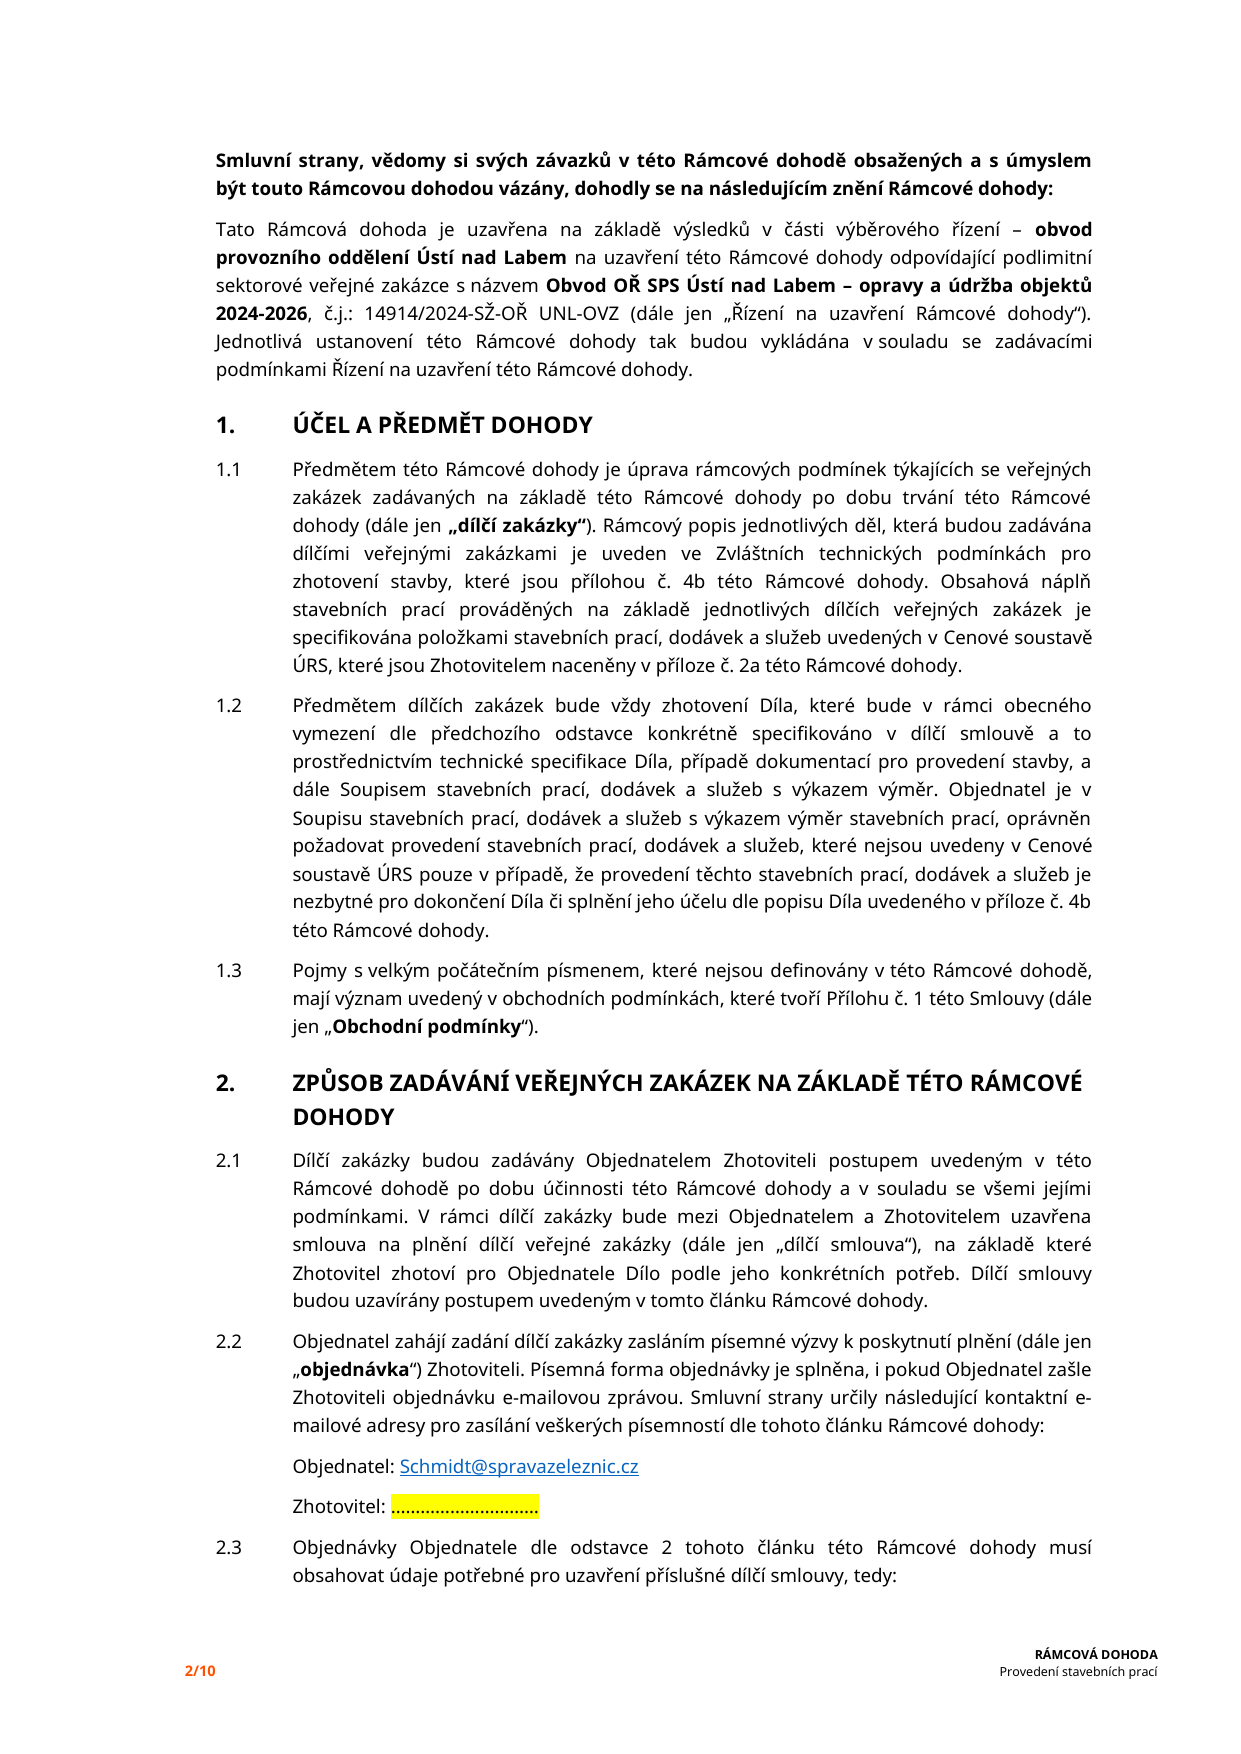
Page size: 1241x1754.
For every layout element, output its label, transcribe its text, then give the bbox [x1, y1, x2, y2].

text Dílčí zakázky budou zadávány Objednatelem Zhotoviteli postupem uvedeným v této Rámcové dohodě po dobu účinnosti této Rámcové dohody a v souladu se všemi jejími podmínkami. V rámci dílčí zakázky bude mezi Objednatelem a Zhotovitelem uzavřena smlouva na plnění dílčí veřejné zakázky (dále jen „dílčí smlouva“), na základě které Zhotovitel zhotoví pro Objednatele Dílo podle jeho konkrétních potřeb. Dílčí smlouvy budou uzavírány postupem uvedeným v tomto článku Rámcové dohody. [216, 1148, 1093, 1313]
text Objednatel: Schmidt@spravazeleznic.cz [292, 1453, 1093, 1478]
text Objednávky Objednatele dle odstavce 2 tohoto článku této Rámcové dohody musí obsahovat údaje potřebné pro uzavření příslušné dílčí smlouvy, tedy: [216, 1534, 1093, 1587]
text ZPŮSOB ZADÁVÁNÍ VEŘEJNÝCH ZAKÁZEK NA ZÁKLADĚ TÉTO RÁMCOVÉ DOHODY [216, 1066, 1093, 1132]
text Zhotovitel: ………………………… [292, 1493, 1093, 1519]
text Tato Rámcová dohoda je uzavřena na základě výsledků v části výběrového řízení – obvod provozního oddělení Ústí nad Labem na uzavření této Rámcové dohody odpovídající podlimitní sektorové veřejné zakázce s názvem Obvod OŘ SPS Ústí nad Labem – opravy a údržba objektů 2024-2026, č.j.: 14914/2024-SŽ-OŘ UNL-OVZ (dále jen „Řízení na uzavření Rámcové dohody“). Jednotlivá ustanovení této Rámcové dohody tak budou vykládána v souladu se zadávacími podmínkami Řízení na uzavření této Rámcové dohody. [216, 216, 1093, 382]
text ÚČEL A PŘEDMĚT DOHODY [216, 409, 1093, 440]
text Smluvní strany, vědomy si svých závazků v této Rámcové dohodě obsažených a s úmyslem být touto Rámcovou dohodou vázány, dohodly se na následujícím znění Rámcové dohody: [216, 147, 1093, 201]
text Předmětem této Rámcové dohody je úprava rámcových podmínek týkajících se veřejných zakázek zadávaných na základě této Rámcové dohody po dobu trvání této Rámcové dohody (dále jen „dílčí zakázky“). Rámcový popis jednotlivých děl, která budou zadávána dílčími veřejnými zakázkami je uveden ve Zvláštních technických podmínkách pro zhotovení stavby, které jsou přílohou č. 4b této Rámcové dohody. Obsahová náplň stavebních prací prováděných na základě jednotlivých dílčích veřejných zakázek je specifikována položkami stavebních prací, dodávek a služeb uvedených v Cenové soustavě ÚRS, které jsou Zhotovitelem naceněny v příloze č. 2a této Rámcové dohody. [216, 456, 1093, 678]
text Objednatel zahájí zadání dílčí zakázky zasláním písemné výzvy k poskytnutí plnění (dále jen „objednávka“) Zhotoviteli. Písemná forma objednávky je splněna, i pokud Objednatel zašle Zhotoviteli objednávku e-mailovou zprávou. Smluvní strany určily následující kontaktní e-mailové adresy pro zasílání veškerých písemností dle tohoto článku Rámcové dohody: [216, 1328, 1093, 1438]
text Předmětem dílčích zakázek bude vždy zhotovení Díla, které bude v rámci obecného vymezení dle předchozího odstavce konkrétně specifikováno v dílčí smlouvě a to prostřednictvím technické specifikace Díla, případě dokumentací pro provedení stavby, a dále Soupisem stavebních prací, dodávek a služeb s výkazem výměr. Objednatel je v Soupisu stavebních prací, dodávek a služeb s výkazem výměr stavebních prací, oprávněn požadovat provedení stavebních prací, dodávek a služeb, které nejsou uvedeny v Cenové soustavě ÚRS pouze v případě, že provedení těchto stavebních prací, dodávek a služeb je nezbytné pro dokončení Díla či splnění jeho účelu dle popisu Díla uvedeného v příloze č. 4b této Rámcové dohody. [216, 693, 1093, 942]
text Pojmy s velkým počátečním písmenem, které nejsou definovány v této Rámcové dohodě, mají význam uvedený v obchodních podmínkách, které tvoří Přílohu č. 1 této Smlouvy (dále jen „Obchodní podmínky“). [216, 957, 1093, 1039]
